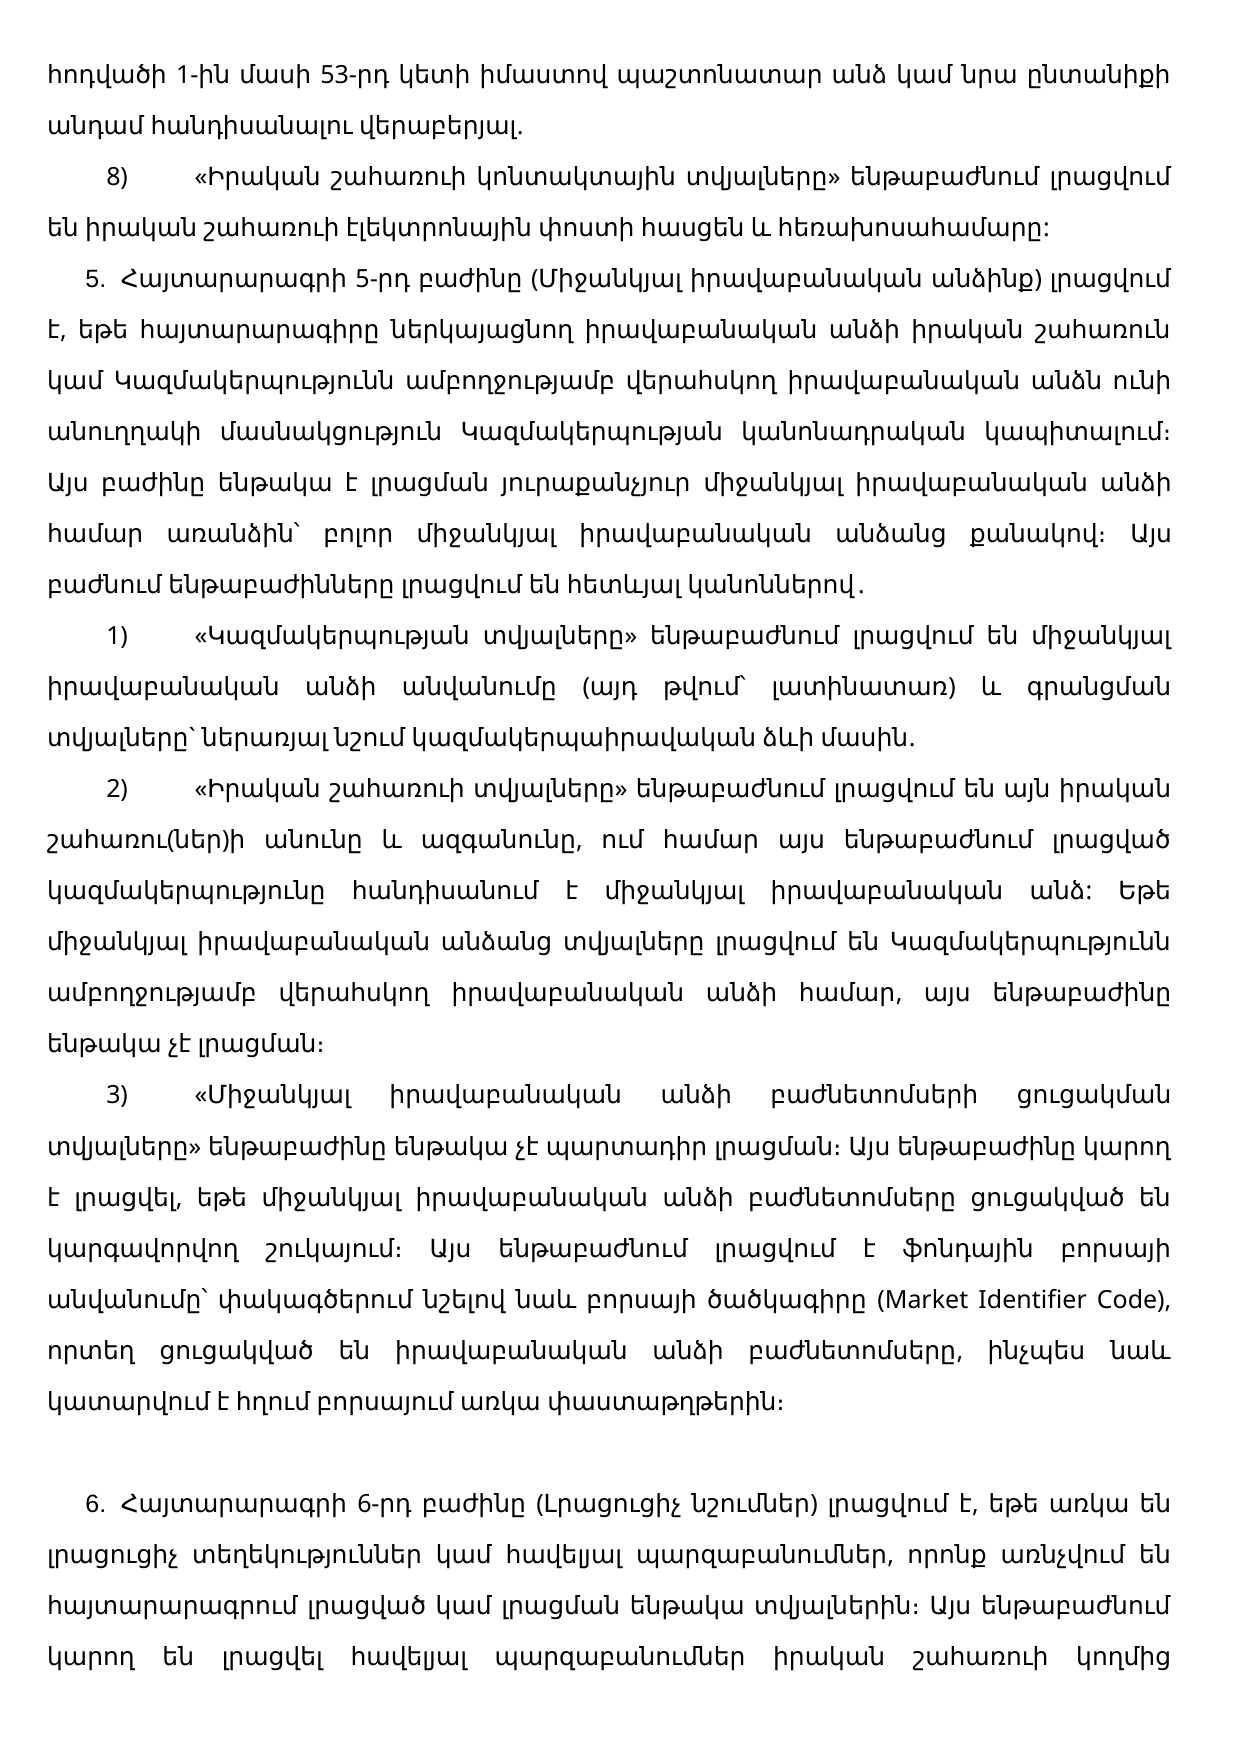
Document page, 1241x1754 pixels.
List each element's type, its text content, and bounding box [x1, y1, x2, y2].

list «Իրական շահառուի տվյալները» ենթաբաժնում լրացվում են այն իրական շահառու(ներ)ի անունը և ազգանունը, ում համար այս ենթաբաժնում լրացված կազմակերպությունը հանդիսանում է միջանկյալ իրավաբանական անձ: Եթե միջանկյալ իրավաբանական անձանց տվյալները լրացվում են Կազմակերպությունն ամբողջությամբ վերահսկող իրավաբանական անձի համար, այս ենթաբաժինը ենթակա չէ լրացման։ [47, 771, 1172, 1060]
list «Կազմակերպության տվյալները» ենթաբաժնում լրացվում են միջանկյալ իրավաբանական անձի անվանումը (այդ թվում՝ լատինատառ) և գրանցման տվյալները` ներառյալ նշում կազմակերպաիրավական ձևի մասին. [47, 618, 1172, 754]
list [47, 56, 1172, 141]
list «Իրական շահառուի կոնտակտային տվյալները» ենթաբաժնում լրացվում են իրական շահառուի էլեկտրոնային փոստի հասցեն և հեռախոսահամարը: [47, 158, 1172, 243]
list «Միջանկյալ իրավաբանական անձի բաժնետոմսերի ցուցակման տվյալները» ենթաբաժինը ենթակա չէ պարտադիր լրացման։ Այս ենթաբաժինը կարող է լրացվել, եթե միջանկյալ իրավաբանական անձի բաժնետոմսերը ցուցակված են կարգավորվող շուկայում։ Այս ենթաբաժնում լրացվում է ֆոնդային բորսայի անվանումը՝ փակագծերում նշելով նաև բորսայի ծածկագիրը (Market Identifier Code), որտեղ ցուցակված են իրավաբանական անձի բաժնետոմսերը, ինչպես նաև կատարվում է հղում բորսայում առկա փաստաթղթերին։ [47, 1077, 1172, 1417]
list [47, 1485, 1172, 1673]
list Հայտարարագրի 5-րդ բաժինը (Միջանկյալ իրավաբանական անձինք) լրացվում է, եթե հայտարարագիրը ներկայացնող իրավաբանական անձի իրական շահառուն կամ Կազմակերպությունն ամբողջությամբ վերահսկող իրավաբանական անձն ունի անուղղակի մասնակցություն Կազմակերպության կանոնադրական կապիտալում։ Այս բաժինը ենթակա է լրացման յուրաքանչյուր միջանկյալ իրավաբանական անձի համար առանձին՝ բոլոր միջանկյալ իրավաբանական անձանց քանակով։ Այս բաժնում ենթաբաժինները լրացվում են հետևյալ կանոններով․ [47, 260, 1172, 601]
